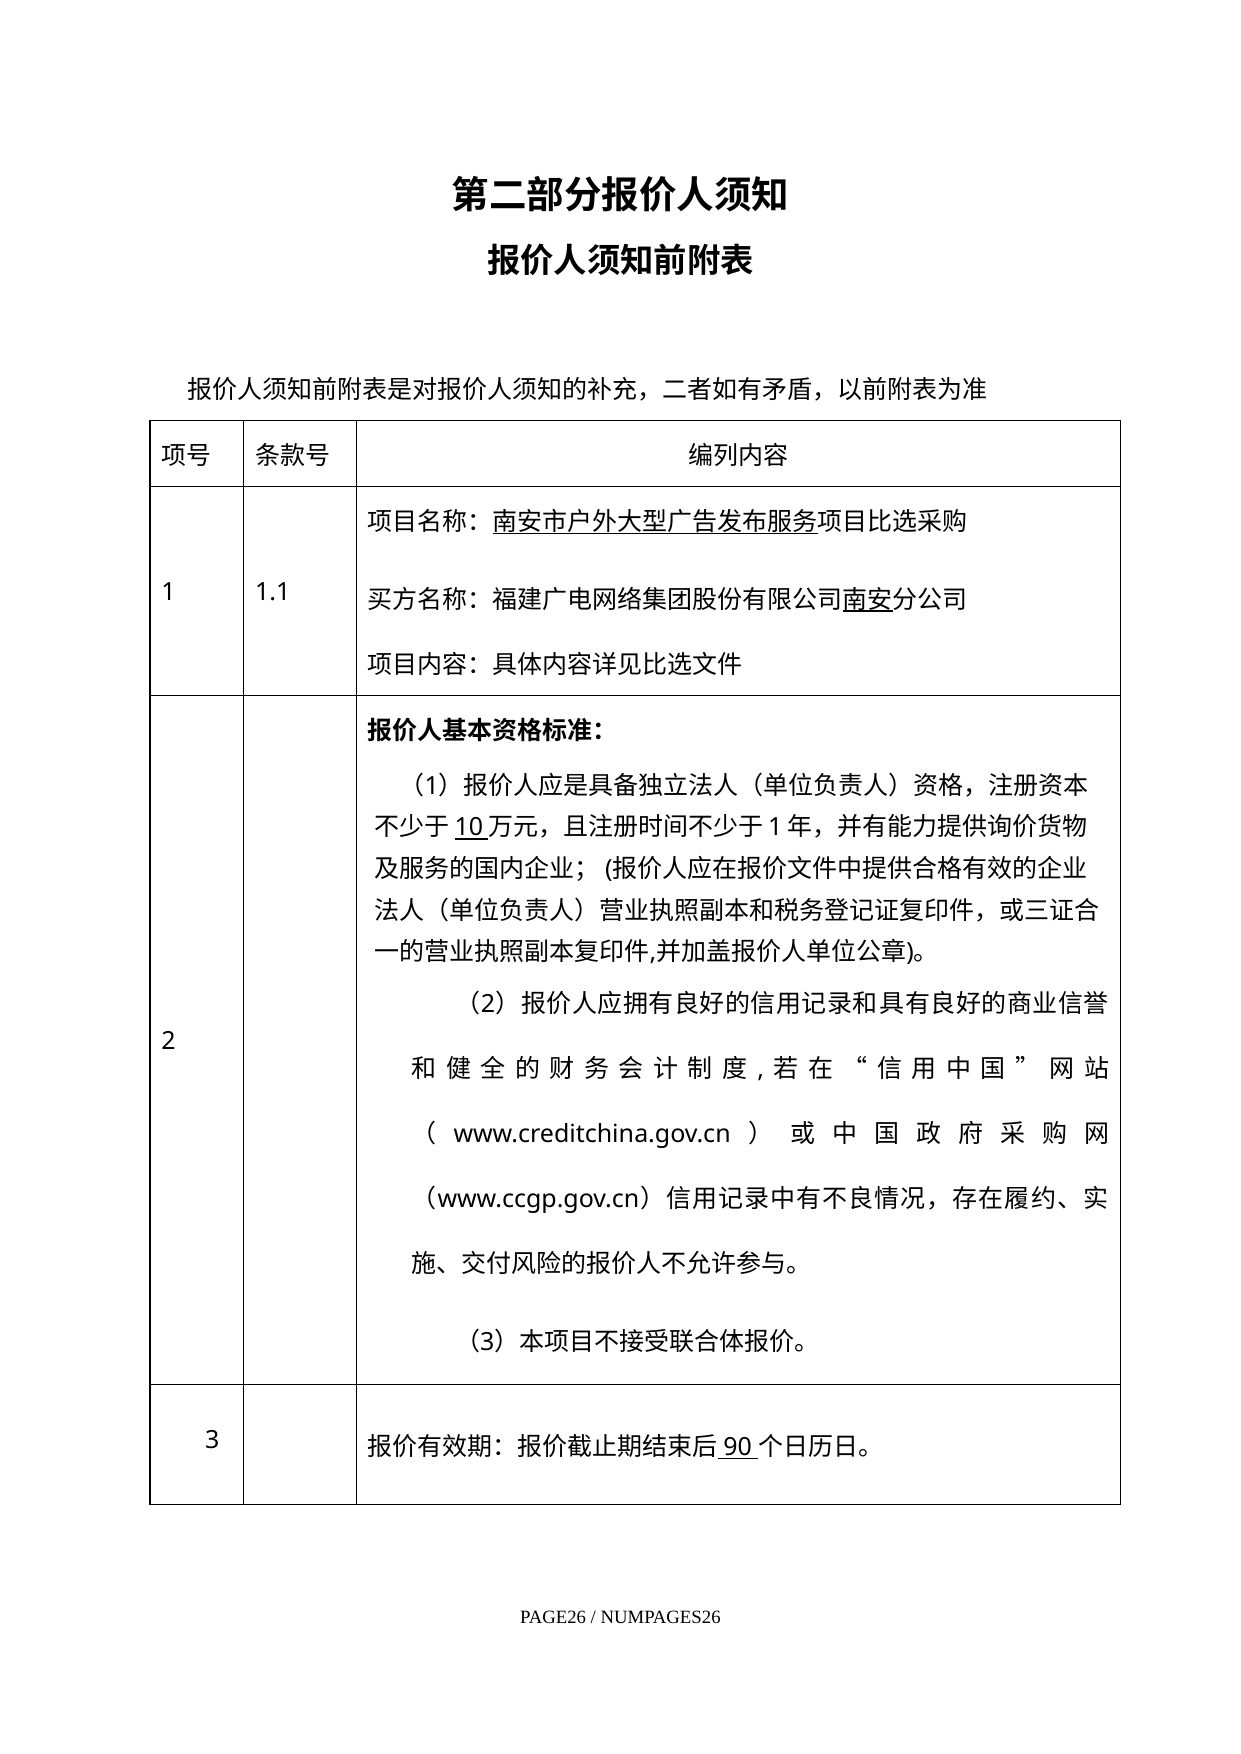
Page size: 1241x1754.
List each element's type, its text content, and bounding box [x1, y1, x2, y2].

table_cell 项目名称：南安市户外大型广告发布服务项目比选采购 买方名称：福建广电网络集团股份有限公司南安分公司 项目内容：具体内容详见比选文件 [357, 487, 1120, 695]
table_cell 2 [151, 696, 243, 1384]
table_cell 1.1 [244, 487, 356, 695]
text 第二部分报价人须知 [187, 160, 1053, 225]
text 报价人须知前附表是对报价人须知的补充，二者如有矛盾，以前附表为准 [187, 355, 1053, 420]
table_header 项号 [151, 421, 243, 486]
text 报价人须知前附表 [187, 225, 1053, 290]
table_cell [244, 1385, 356, 1504]
table_cell 1 [151, 487, 243, 695]
table_header 条款号 [244, 421, 356, 486]
table_cell [244, 696, 356, 1384]
table_cell 报价有效期：报价截止期结束后 90 个日历日。 [357, 1385, 1120, 1504]
table_header 编列内容 [357, 421, 1120, 486]
table_cell 3 [151, 1385, 243, 1504]
table_cell 报价人基本资格标准： 报价人应是具备独立法人（单位负责人）资格，注册资本不少于10万元，且注册时间不少于1年，并有能力提供询价货物及服务的国内企业； (报价人应在报价文件中提供合格有效的企业法人（单位负责人）营业执照副本和税务登记证复印件，或三证合一的营业执照副本复印件,并加盖报价人单位公章)。 （2）报价人应拥有良好的信用记录和具有良好的商业信誉和健全的财务会计制度,若在“信用中国”网站（www.creditchina.gov.cn）或中国政府采购网（www.ccgp.gov.cn）信用记录中有不良情况，存在履约、实施、交付风险的报价人不允许参与。 （3）本项目不接受联合体报价。 [357, 696, 1120, 1384]
